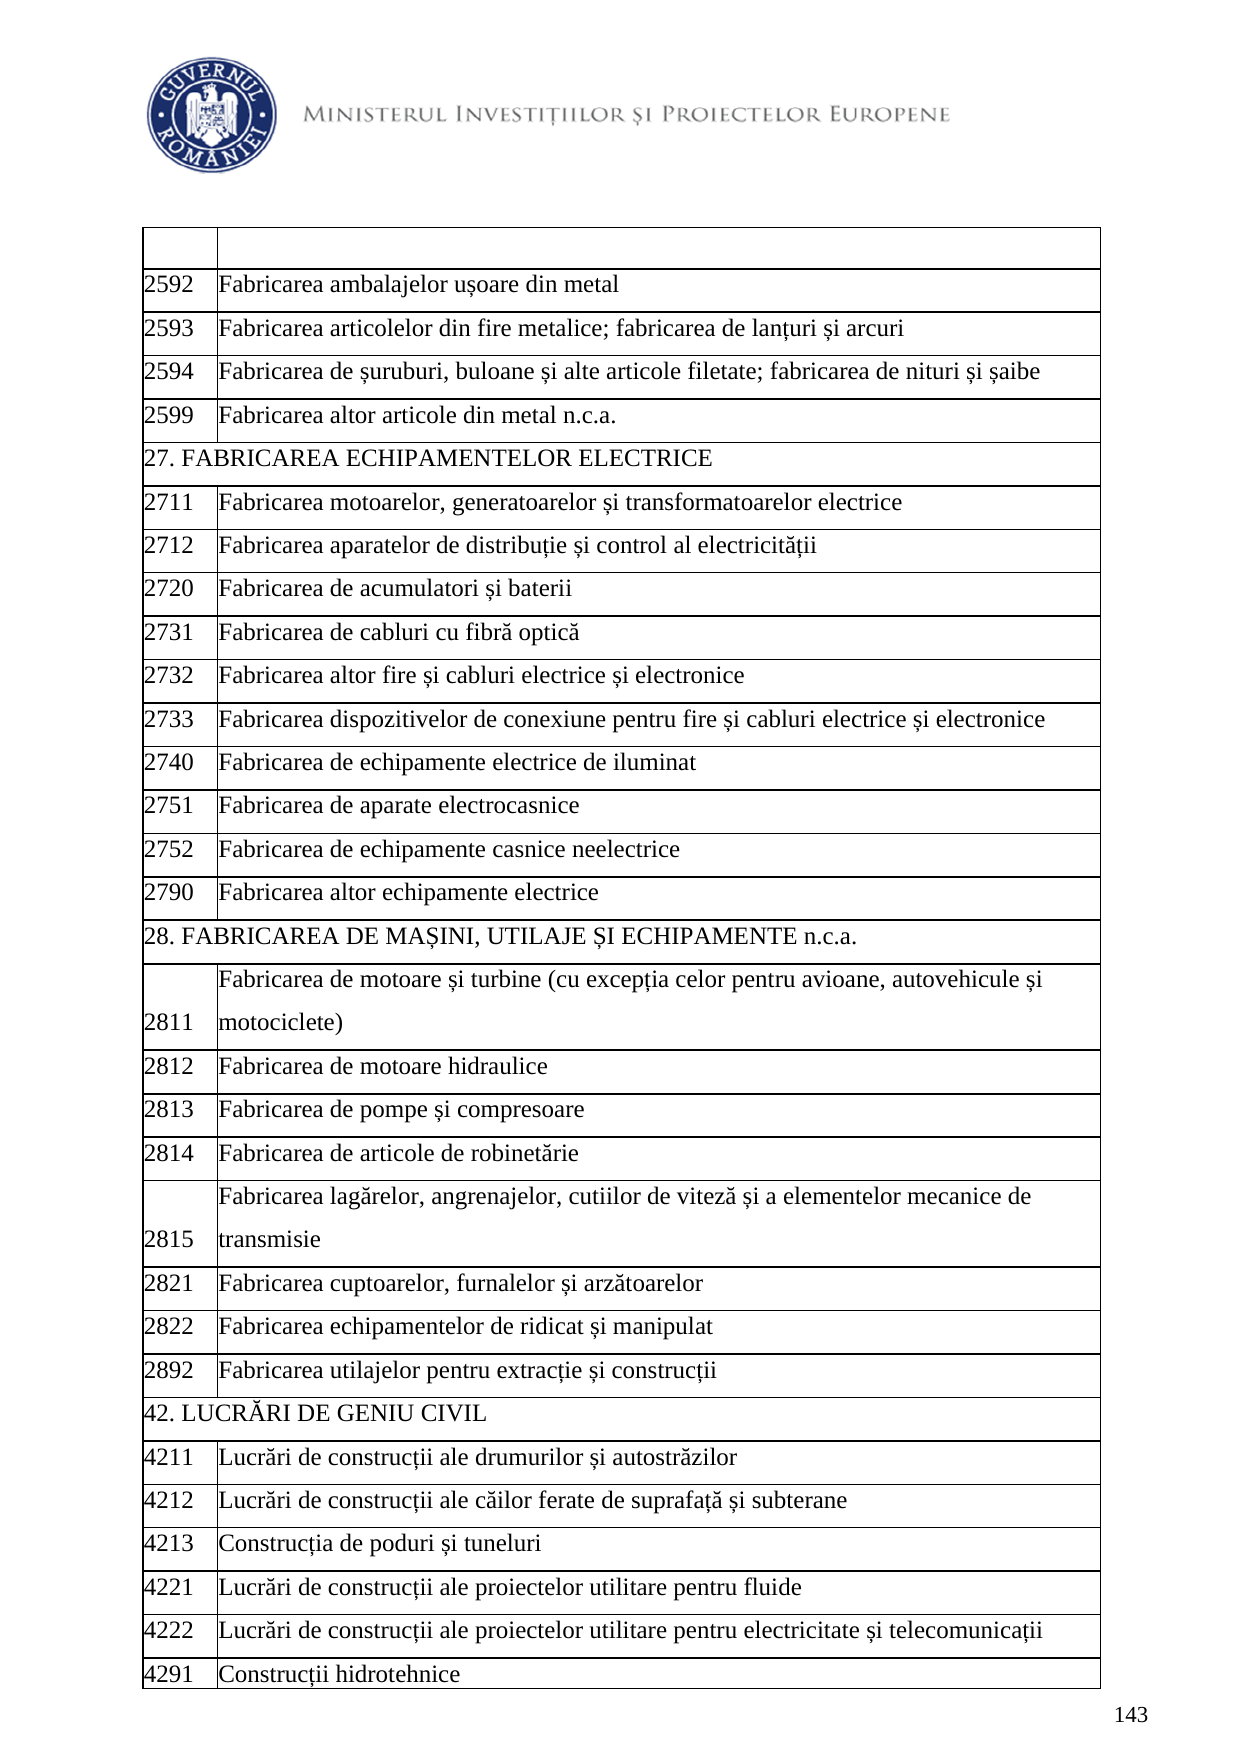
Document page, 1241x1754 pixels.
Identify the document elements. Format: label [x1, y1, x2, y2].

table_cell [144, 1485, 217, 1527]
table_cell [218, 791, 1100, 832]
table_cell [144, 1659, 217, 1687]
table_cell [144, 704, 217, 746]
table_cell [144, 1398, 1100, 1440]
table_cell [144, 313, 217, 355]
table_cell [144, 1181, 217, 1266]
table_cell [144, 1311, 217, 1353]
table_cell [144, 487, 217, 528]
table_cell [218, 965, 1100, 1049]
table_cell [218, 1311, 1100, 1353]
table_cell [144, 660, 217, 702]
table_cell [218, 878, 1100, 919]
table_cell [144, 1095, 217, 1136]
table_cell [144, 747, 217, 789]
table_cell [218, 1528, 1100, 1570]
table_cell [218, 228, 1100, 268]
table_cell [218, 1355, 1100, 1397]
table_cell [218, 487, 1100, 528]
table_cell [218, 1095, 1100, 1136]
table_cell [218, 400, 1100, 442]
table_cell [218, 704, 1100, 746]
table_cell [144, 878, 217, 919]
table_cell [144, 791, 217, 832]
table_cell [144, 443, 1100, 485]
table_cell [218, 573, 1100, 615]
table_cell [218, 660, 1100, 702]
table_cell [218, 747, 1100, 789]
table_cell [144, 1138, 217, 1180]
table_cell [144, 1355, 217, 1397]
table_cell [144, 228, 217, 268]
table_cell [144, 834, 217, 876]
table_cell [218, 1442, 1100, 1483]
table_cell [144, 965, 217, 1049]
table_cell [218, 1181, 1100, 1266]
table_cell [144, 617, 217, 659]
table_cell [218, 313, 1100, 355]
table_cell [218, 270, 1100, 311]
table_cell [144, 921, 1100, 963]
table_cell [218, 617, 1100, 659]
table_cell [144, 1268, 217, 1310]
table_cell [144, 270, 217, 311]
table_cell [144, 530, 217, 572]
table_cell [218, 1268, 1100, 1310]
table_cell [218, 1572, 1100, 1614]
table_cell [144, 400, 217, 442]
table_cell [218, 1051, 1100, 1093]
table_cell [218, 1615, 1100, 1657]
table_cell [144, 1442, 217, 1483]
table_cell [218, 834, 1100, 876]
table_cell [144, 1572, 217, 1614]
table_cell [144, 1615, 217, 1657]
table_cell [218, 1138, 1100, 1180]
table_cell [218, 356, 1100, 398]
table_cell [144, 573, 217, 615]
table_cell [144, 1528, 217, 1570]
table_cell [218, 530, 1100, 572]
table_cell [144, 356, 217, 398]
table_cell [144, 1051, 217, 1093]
picture [142, 52, 1088, 174]
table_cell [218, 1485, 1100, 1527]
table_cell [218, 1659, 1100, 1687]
